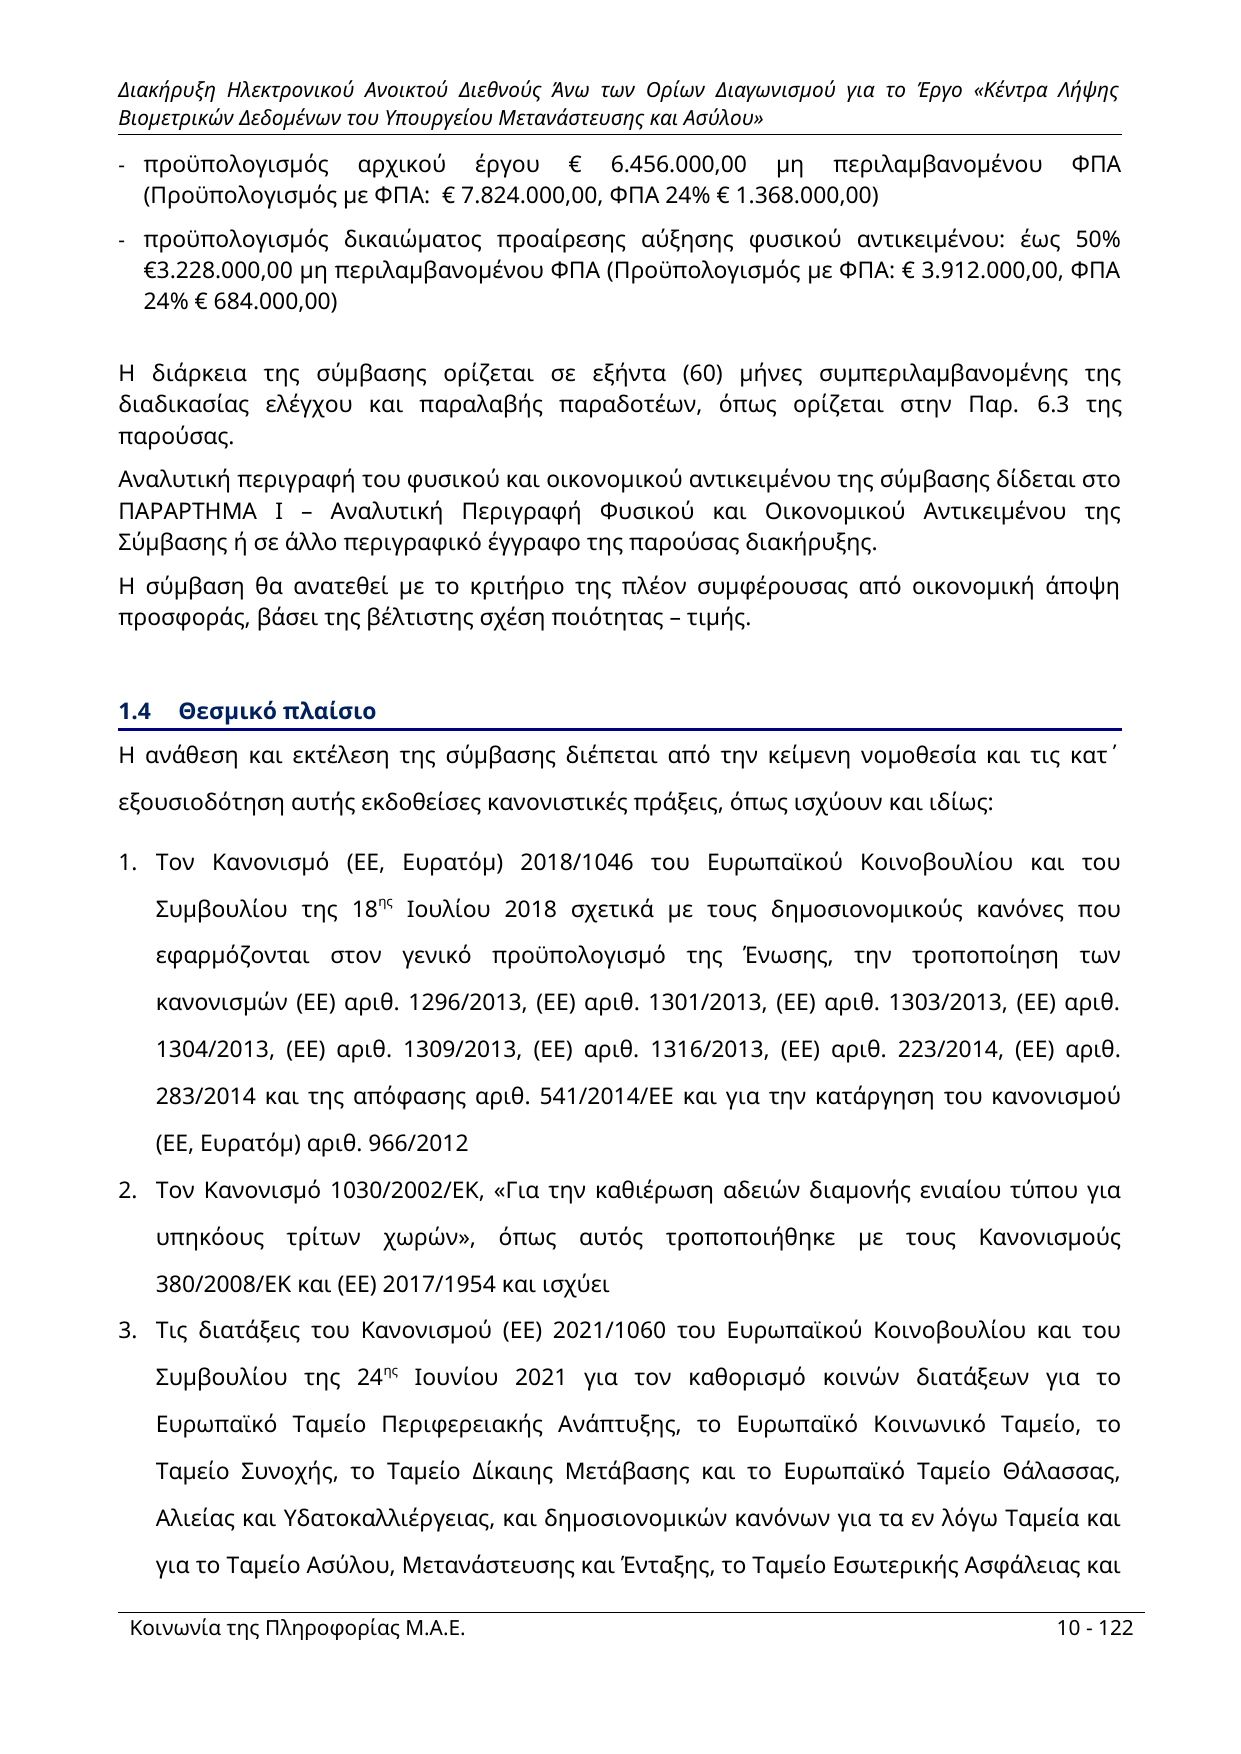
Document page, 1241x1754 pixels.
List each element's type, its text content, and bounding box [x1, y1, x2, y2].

list Τον Κανονισμό 1030/2002/ΕΚ, «Για την καθιέρωση αδειών διαμονής ενιαίου τύπου για υπηκόους τρίτων χωρών», όπως αυτός τροποποιήθηκε με τους Κανονισμούς 380/2008/ΕΚ και (ΕΕ) 2017/1954 και ισχύει [118, 1174, 1122, 1299]
list προϋπολογισμός αρχικού έργου € 6.456.000,00 μη περιλαμβανομένου ΦΠΑ (Προϋπολογισμός με ΦΠΑ: € 7.824.000,00, ΦΠΑ 24% € 1.368.000,00) [118, 147, 1122, 210]
text Αναλυτική περιγραφή του φυσικού και οικονομικού αντικειμένου της σύμβασης δίδεται στο ΠΑΡΑΡΤΗΜΑ Ι – Αναλυτική Περιγραφή Φυσικού και Οικονομικού Αντικειμένου της Σύμβασης ή σε άλλο περιγραφικό έγγραφο της παρούσας διακήρυξης. [118, 463, 1122, 557]
subtitle Θεσμικό πλαίσιο [118, 695, 1122, 728]
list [118, 1314, 1122, 1580]
list Τον Κανονισμό (ΕΕ, Ευρατόμ) 2018/1046 του Ευρωπαϊκού Κοινοβουλίου και του Συμβουλίου της 18ης Ιουλίου 2018 σχετικά με τους δημοσιονομικούς κανόνες που εφαρμόζονται στον γενικό προϋπολογισμό της Ένωσης, την τροποποίηση των κανονισμών (ΕΕ) αριθ. 1296/2013, (ΕΕ) αριθ. 1301/2013, (ΕΕ) αριθ. 1303/2013, (ΕΕ) αριθ. 1304/2013, (ΕΕ) αριθ. 1309/2013, (ΕΕ) αριθ. 1316/2013, (ΕΕ) αριθ. 223/2014, (ΕΕ) αριθ. 283/2014 και της απόφασης αριθ. 541/2014/ΕΕ και για την κατάργηση του κανονισμού (ΕΕ, Ευρατόμ) αριθ. 966/2012 [118, 846, 1122, 1158]
text Η διάρκεια της σύμβασης ορίζεται σε εξήντα (60) μήνες συμπεριλαμβανομένης της διαδικασίας ελέγχου και παραλαβής παραδοτέων, όπως ορίζεται στην Παρ. 6.3 της παρούσας. [118, 357, 1122, 451]
text Η σύμβαση θα ανατεθεί με το κριτήριο της πλέον συμφέρουσας από οικονομική άποψη προσφοράς, βάσει της βέλτιστης σχέση ποιότητας – τιμής. [118, 570, 1122, 632]
text Η ανάθεση και εκτέλεση της σύμβασης διέπεται από την κείμενη νομοθεσία και τις κατ΄ εξουσιοδότηση αυτής εκδοθείσες κανονιστικές πράξεις, όπως ισχύουν και ιδίως: [118, 739, 1122, 818]
list προϋπολογισμός δικαιώματος προαίρεσης αύξησης φυσικού αντικειμένου: έως 50% €3.228.000,00 μη περιλαμβανομένου ΦΠΑ (Προϋπολογισμός με ΦΠΑ: € 3.912.000,00, ΦΠΑ 24% € 684.000,00) [118, 222, 1122, 316]
